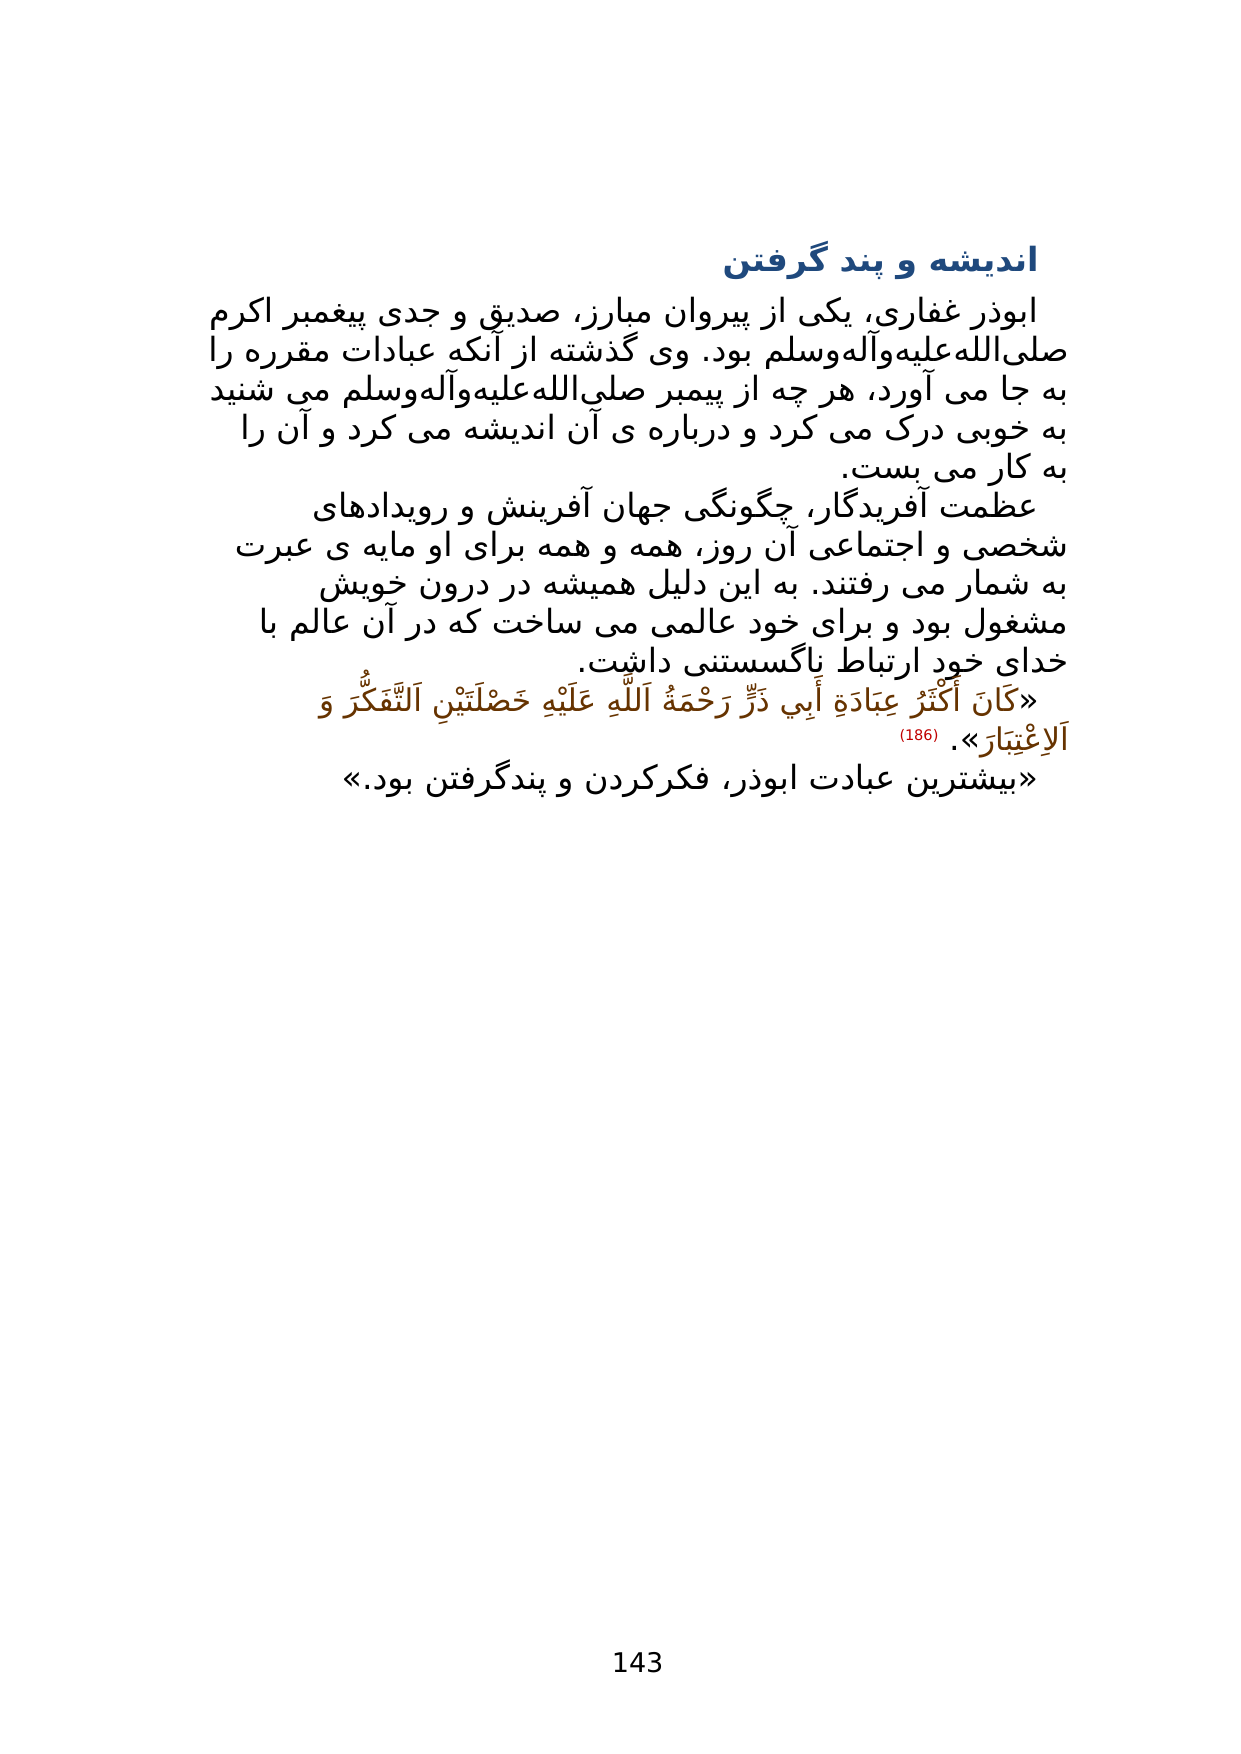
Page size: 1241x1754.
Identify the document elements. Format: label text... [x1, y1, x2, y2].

text «بیشترین عبادت ابوذر، فکرکردن و پندگرفتن بود.» [206, 758, 1069, 797]
subtitle اندیشه و پند گرفتن [206, 241, 1069, 279]
text ابوذر غفاری، یکی از پیروان مبارز، صدیق و جدی پیغمبر اکرم صلى‌الله‌عليه‌وآله‌وسلم بود. وی گذشته از آنکه عبادات مقرره را به جا می آورد، هر چه از پیمبر صلى‌الله‌عليه‌وآله‌وسلم می شنید به خوبی درک می کرد و درباره ی آن اندیشه می کرد و آن را به کار می بست. [206, 292, 1069, 486]
text عظمت آفریدگار، چگونگی جهان آفرینش و رویدادهای شخصی و اجتماعی آن روز، همه و همه برای او مایه ی عبرت به شمار می رفتند. به این دلیل همیشه در درون خویش مشغول بود و برای خود عالمی می ساخت که در آن عالم با خدای خود ارتباط ناگسستنی داشت. [206, 486, 1069, 680]
text «كَانَ أَكْثَرُ عِبَادَةِ أَبِي ذَرٍّ رَحْمَةُ اَللَّهِ عَلَيْهِ خَصْلَتَيْنِ اَلتَّفَكُّرَ وَ اَلاِعْتِبَارَ». (186) [206, 680, 1069, 758]
